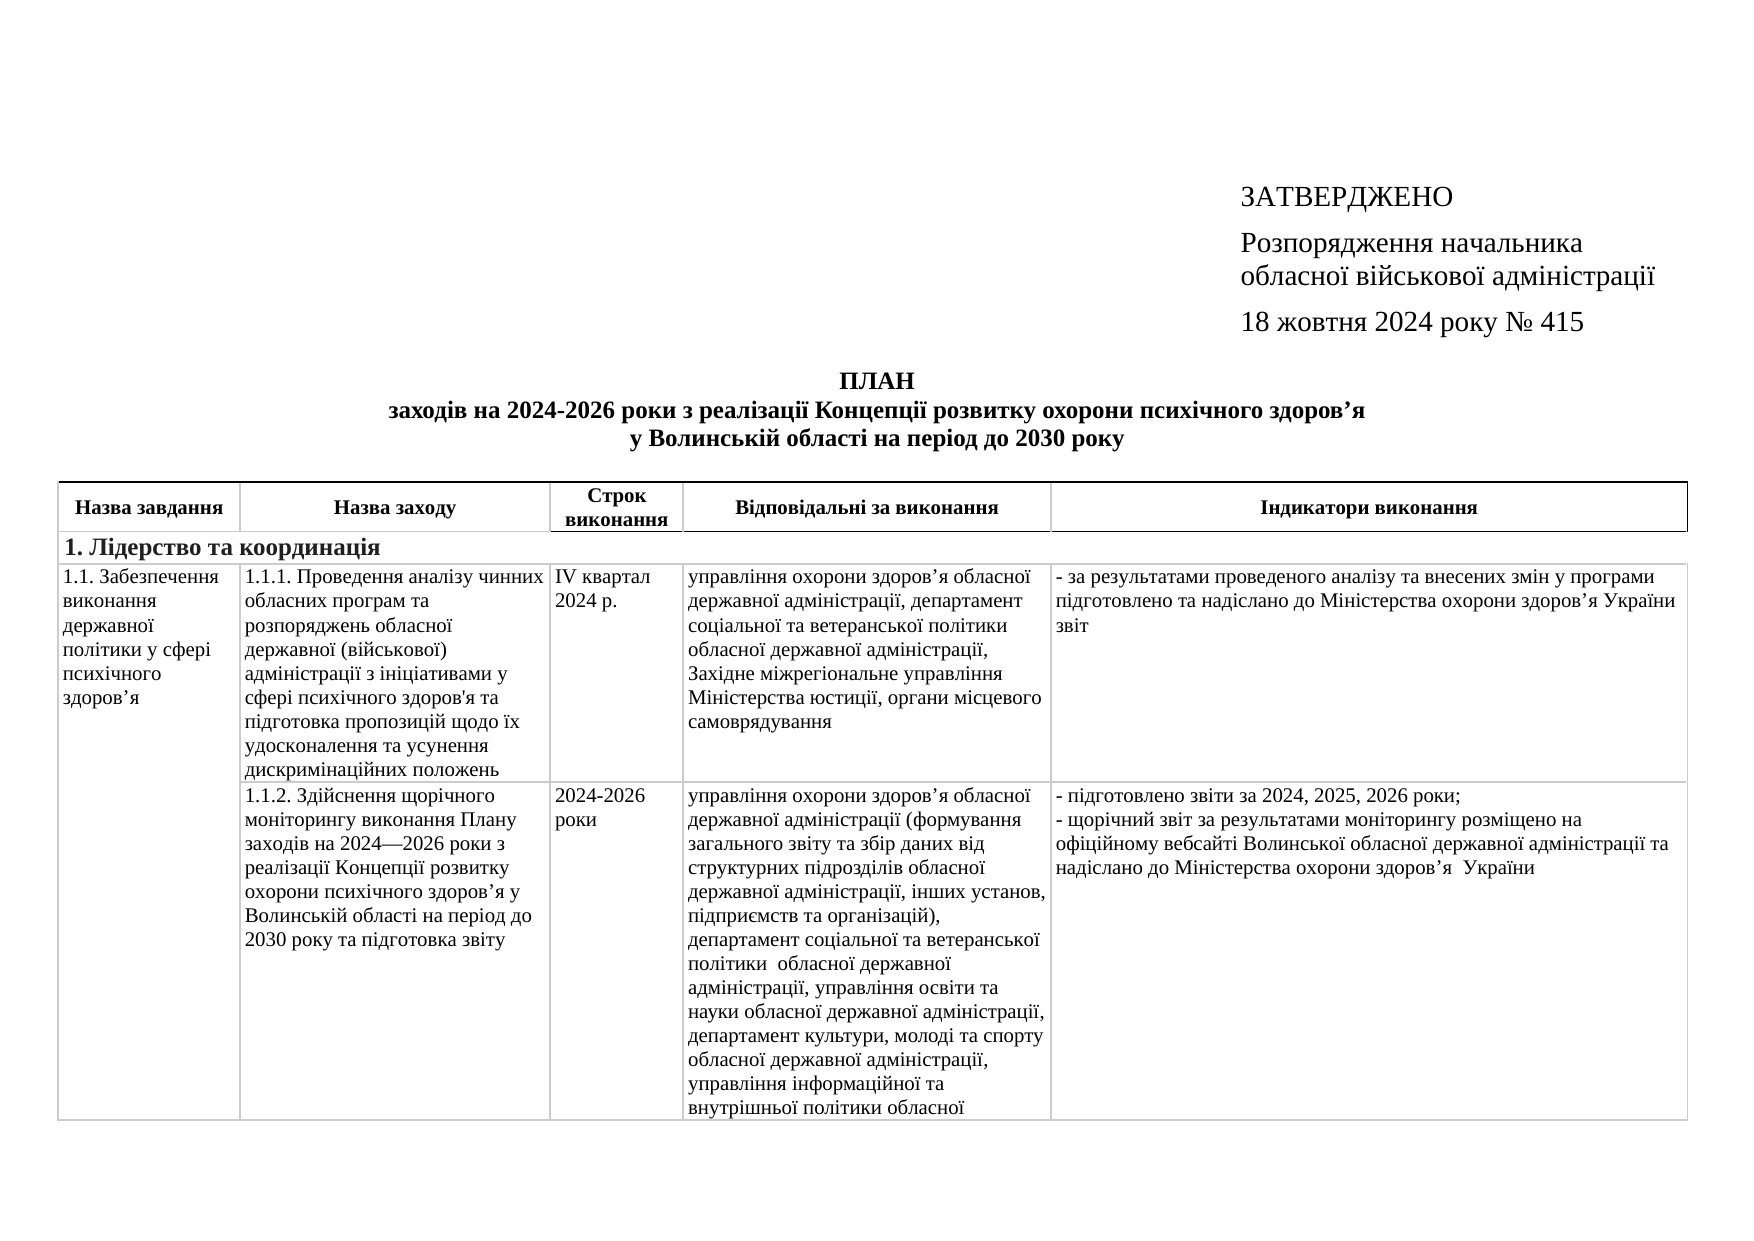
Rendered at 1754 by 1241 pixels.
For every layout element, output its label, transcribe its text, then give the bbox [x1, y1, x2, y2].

text ПЛАН [59, 366, 1695, 395]
table_header Відповідальні за виконання [684, 483, 1050, 531]
table_cell управління охорони здоров’я обласної державної адміністрації, департамент соціальної та ветеранської політики обласної державної адміністрації, Західне міжрегіональне управління Міністерства юстиції, органи місцевого самоврядування [684, 565, 1050, 781]
table_cell ІV квартал 2024 р. [551, 565, 682, 781]
table_header Строк виконання [551, 483, 682, 531]
text 18 жовтня 2024 року № 415 [1240, 304, 1695, 337]
table_cell 1.1.1. Проведення аналізу чинних обласних програм та розпоряджень обласної державної (військової) адміністрації з ініціативами у сфері психічного здоров'я та підготовка пропозицій щодо їх удосконалення та усунення дискримінаційних положень [241, 565, 549, 781]
table_cell 1.1. Забезпечення виконання державної політики у сфері психічного здоров’я [59, 565, 239, 1119]
table_header Назва заходу [241, 483, 549, 531]
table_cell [241, 783, 549, 1119]
table_header Назва завдання [59, 483, 239, 531]
text у Волинській області на період до 2030 року [59, 423, 1695, 452]
table_cell 1. Лідерство та координація [59, 532, 550, 563]
table_cell 2024-2026 роки [551, 783, 682, 1119]
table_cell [1052, 781, 1687, 1119]
text заходів на 2024-2026 роки з реалізації Концепції розвитку охорони психічного здоров’я [59, 395, 1695, 423]
text Розпорядження начальника [1240, 225, 1695, 258]
table_cell - за результатами проведеного аналізу та внесених змін у програми підготовлено та надіслано до Міністерства охорони здоров’я України звіт [1052, 563, 1687, 781]
text обласної військової адміністрації [1240, 258, 1695, 292]
text ЗАТВЕРДЖЕНО [1240, 179, 1695, 213]
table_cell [684, 783, 1050, 1119]
table_header Індикатори виконання [1052, 483, 1687, 531]
